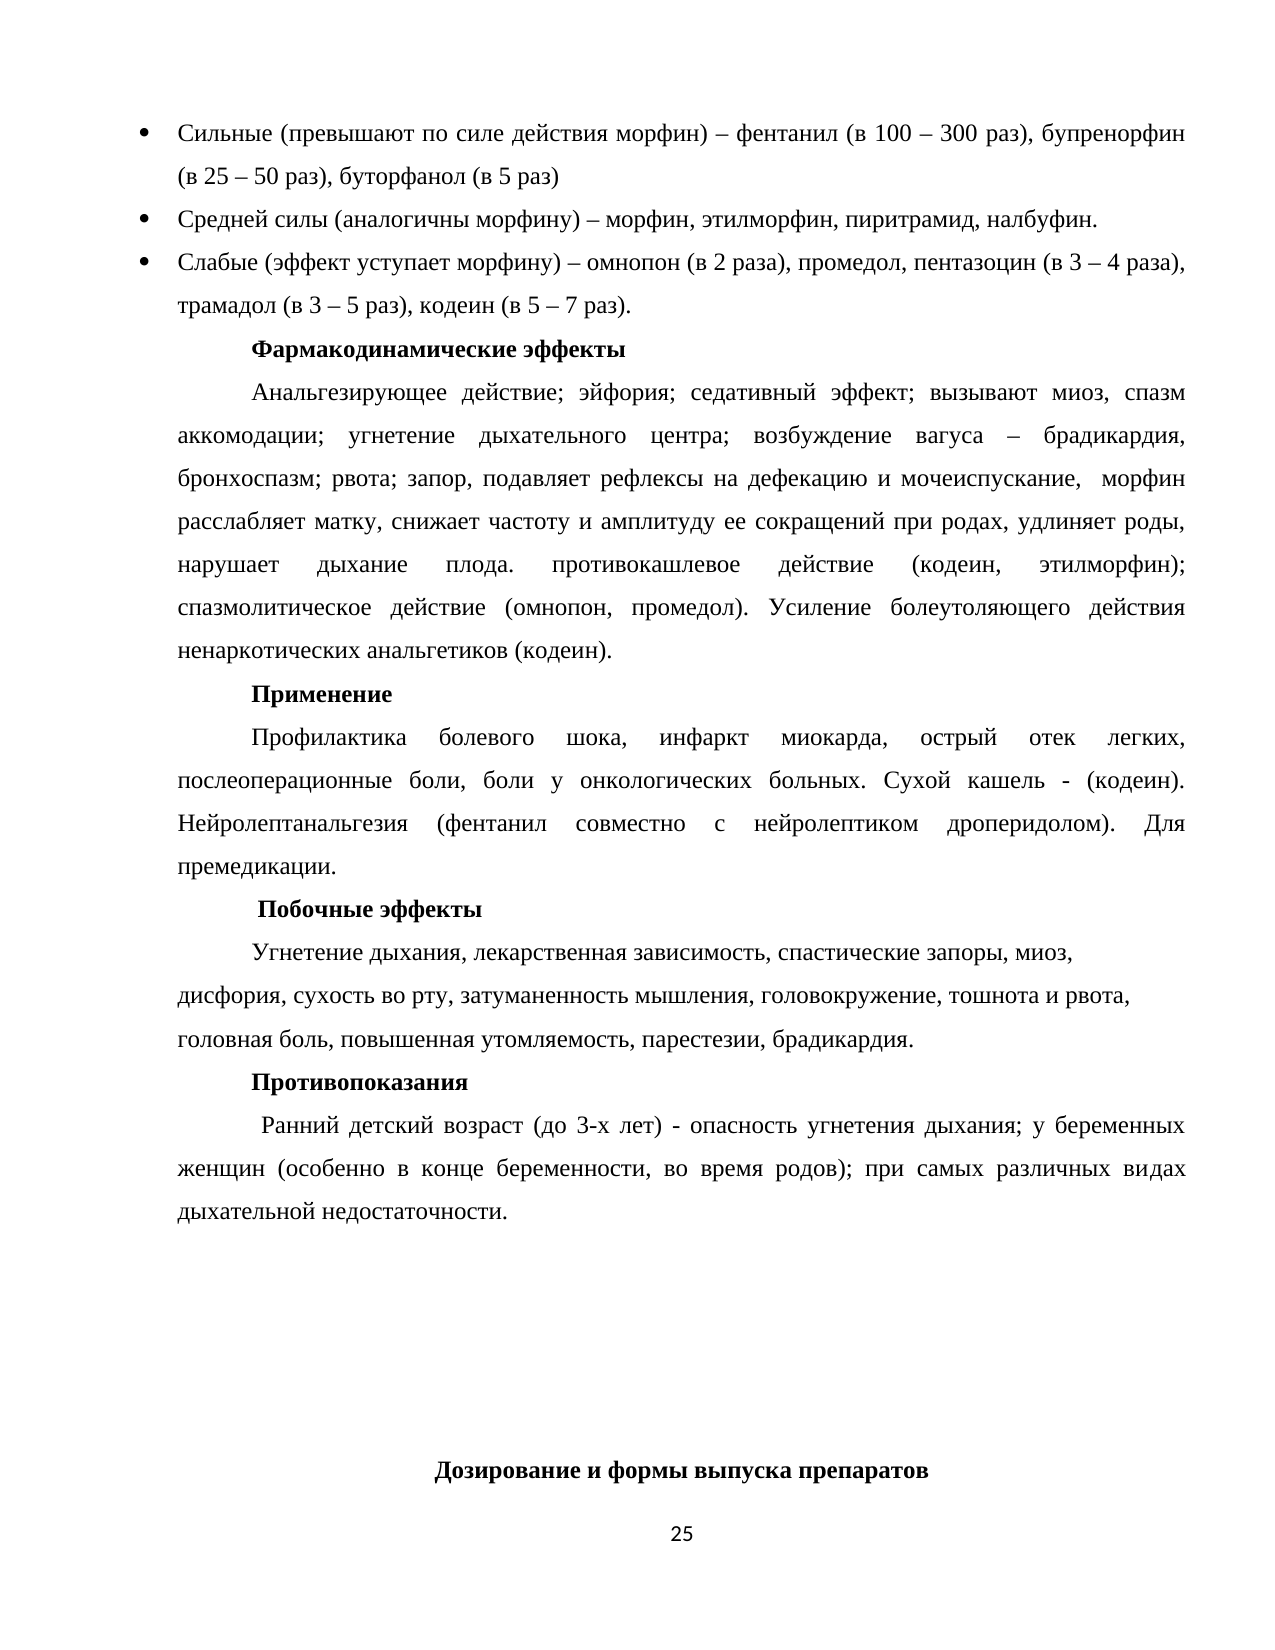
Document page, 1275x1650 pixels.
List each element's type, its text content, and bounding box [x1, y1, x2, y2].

list Сильные (превышают по силе действия морфин) – фентанил (в 100 – 300 раз), бупренорфин (в 25 – 50 раз), буторфанол (в 5 раз) [140, 118, 1186, 190]
list Слабые (эффект уступает морфину) – омнопон (в 2 раза), промедол, пентазоцин (в 3 – 4 раза), трамадол (в 3 – 5 раз), кодеин (в 5 – 7 раз). [140, 247, 1186, 319]
text Применение [177, 679, 1186, 707]
text Угнетение дыхания, лекарственная зависимость, спастические запоры, миоз, дисфория, сухость во рту, затуманенность мышления, головокружение, тошнота и рвота, головная боль, повышенная утомляемость, парестезии, брадикардия. [177, 937, 1186, 1052]
text Побочные эффекты [177, 894, 1186, 923]
text Анальгезирующее действие; эйфория; седативный эффект; вызывают миоз, спазм аккомодации; угнетение дыхательного центра; возбуждение вагуса – брадикардия, бронхоспазм; рвота; запор, подавляет рефлексы на дефекацию и мочеиспускание, морфин расслабляет матку, снижает частоту и амплитуду ее сокращений при родах, удлиняет роды, нарушает дыхание плода. противокашлевое действие (кодеин, этилморфин); спазмолитическое действие (омнопон, промедол). Усиление болеутоляющего действия ненаркотических анальгетиков (кодеин). [177, 377, 1186, 664]
text Ранний детский возраст (до 3-х лет) - опасность угнетения дыхания; у беременных женщин (особенно в конце беременности, во время родов); при самых различных видах дыхательной недостаточности. [177, 1110, 1186, 1225]
text Фармакодинамические эффекты [177, 334, 1186, 362]
list Средней силы (аналогичны морфину) – морфин, этилморфин, пиритрамид, налбуфин. [140, 204, 1186, 233]
text Дозирование и формы выпуска препаратов [177, 1455, 1186, 1484]
text Противопоказания [177, 1067, 1186, 1096]
text Профилактика болевого шока, инфаркт миокарда, острый отек легких, послеоперационные боли, боли у онкологических больных. Сухой кашель - (кодеин). Нейролептанальгезия (фентанил совместно с нейролептиком дроперидолом). Для премедикации. [177, 722, 1186, 880]
